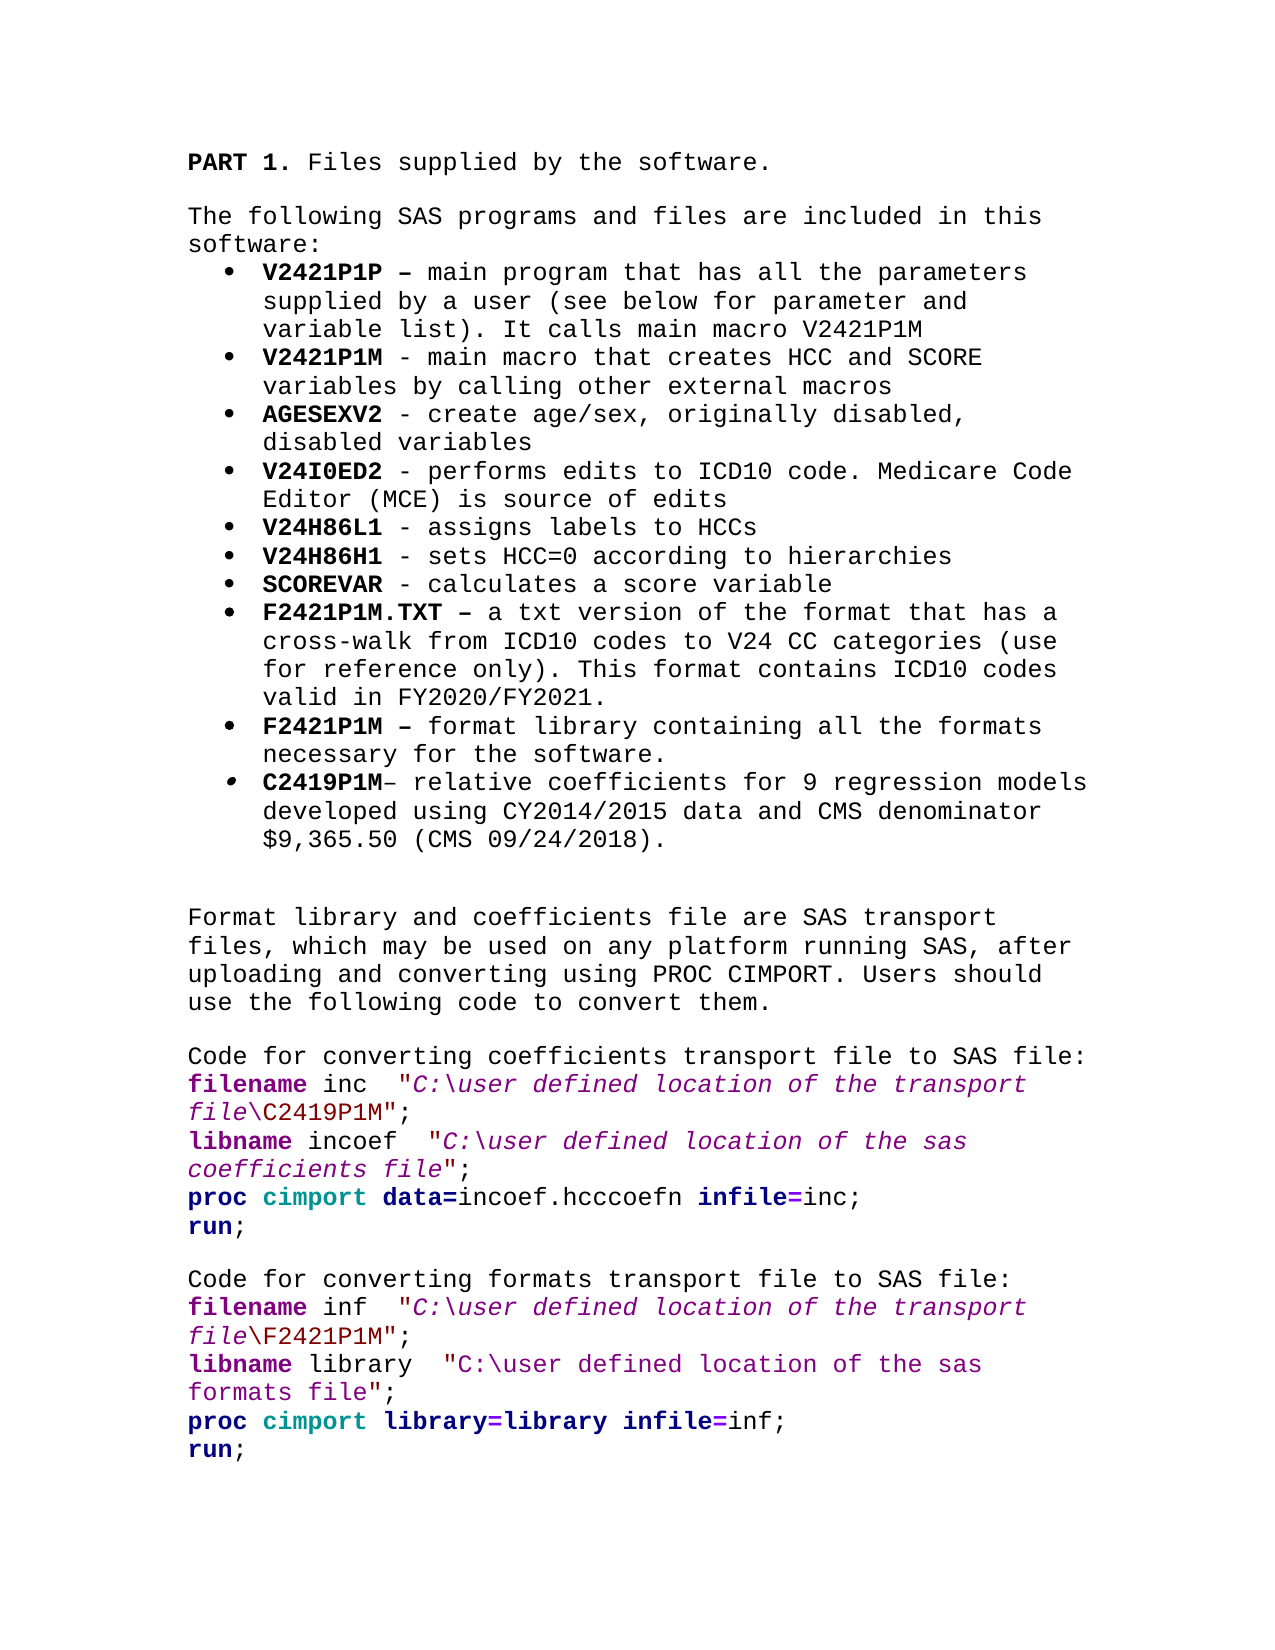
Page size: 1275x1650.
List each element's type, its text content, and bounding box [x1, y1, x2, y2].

list V24I0ED2 - performs edits to ICD10 code. Medicare Code Editor (MCE) is source of edits [225, 458, 1087, 515]
list V2421P1P – main program that has all the parameters supplied by a user (see below for parameter and variable list). It calls main macro V2421P1M [225, 260, 1087, 345]
text Code for converting coefficients transport file to SAS file: [187, 1043, 1087, 1072]
list C2419P1M– relative coefficients for 9 regression models developed using CY2014/2015 data and CMS denominator $9,365.50 (CMS 09/24/2018). [225, 770, 1087, 855]
list V2421P1M - main macro that creates HCC and SCORE variables by calling other external macros [225, 345, 1087, 402]
list AGESEXV2 - create age/sex, originally disabled, disabled variables [225, 402, 1087, 458]
text proc cimport data=incoef.hcccoefn infile=inc; [187, 1185, 1087, 1213]
list SCOREVAR - calculates a score variable [225, 572, 1087, 600]
list V24H86H1 - sets HCC=0 according to hierarchies [225, 543, 1087, 572]
text libname incoef "C:\user defined location of the sas coefficients file"; [187, 1128, 1087, 1185]
list F2421P1M.TXT – a txt version of the format that has a cross-walk from ICD10 codes to V24 CC categories (use for reference only). This format contains ICD10 codes valid in FY2020/FY2021. [225, 600, 1087, 713]
text run; [187, 1213, 1087, 1242]
subtitle PART 1. Files supplied by the software. [187, 150, 1087, 178]
list V24H86L1 - assigns labels to HCCs [225, 515, 1087, 543]
text Format library and coefficients file are SAS transport files, which may be used on any platform running SAS, after uploading and converting using PROC CIMPORT. Users should use the following code to convert them. [187, 905, 1087, 1018]
list F2421P1M – format library containing all the formats necessary for the software. [225, 713, 1087, 770]
text filename inf "C:\user defined location of the transport file\F2421P1M"; [187, 1295, 1087, 1352]
text filename inc "C:\user defined location of the transport file\C2419P1M"; [187, 1072, 1087, 1128]
text run; [187, 1437, 1087, 1465]
text The following SAS programs and files are included in this software: [187, 203, 1087, 260]
text Code for converting formats transport file to SAS file: [187, 1267, 1087, 1295]
text proc cimport library=library infile=inf; [187, 1408, 1087, 1437]
text libname library "C:\user defined location of the sas formats file"; [187, 1352, 1087, 1408]
